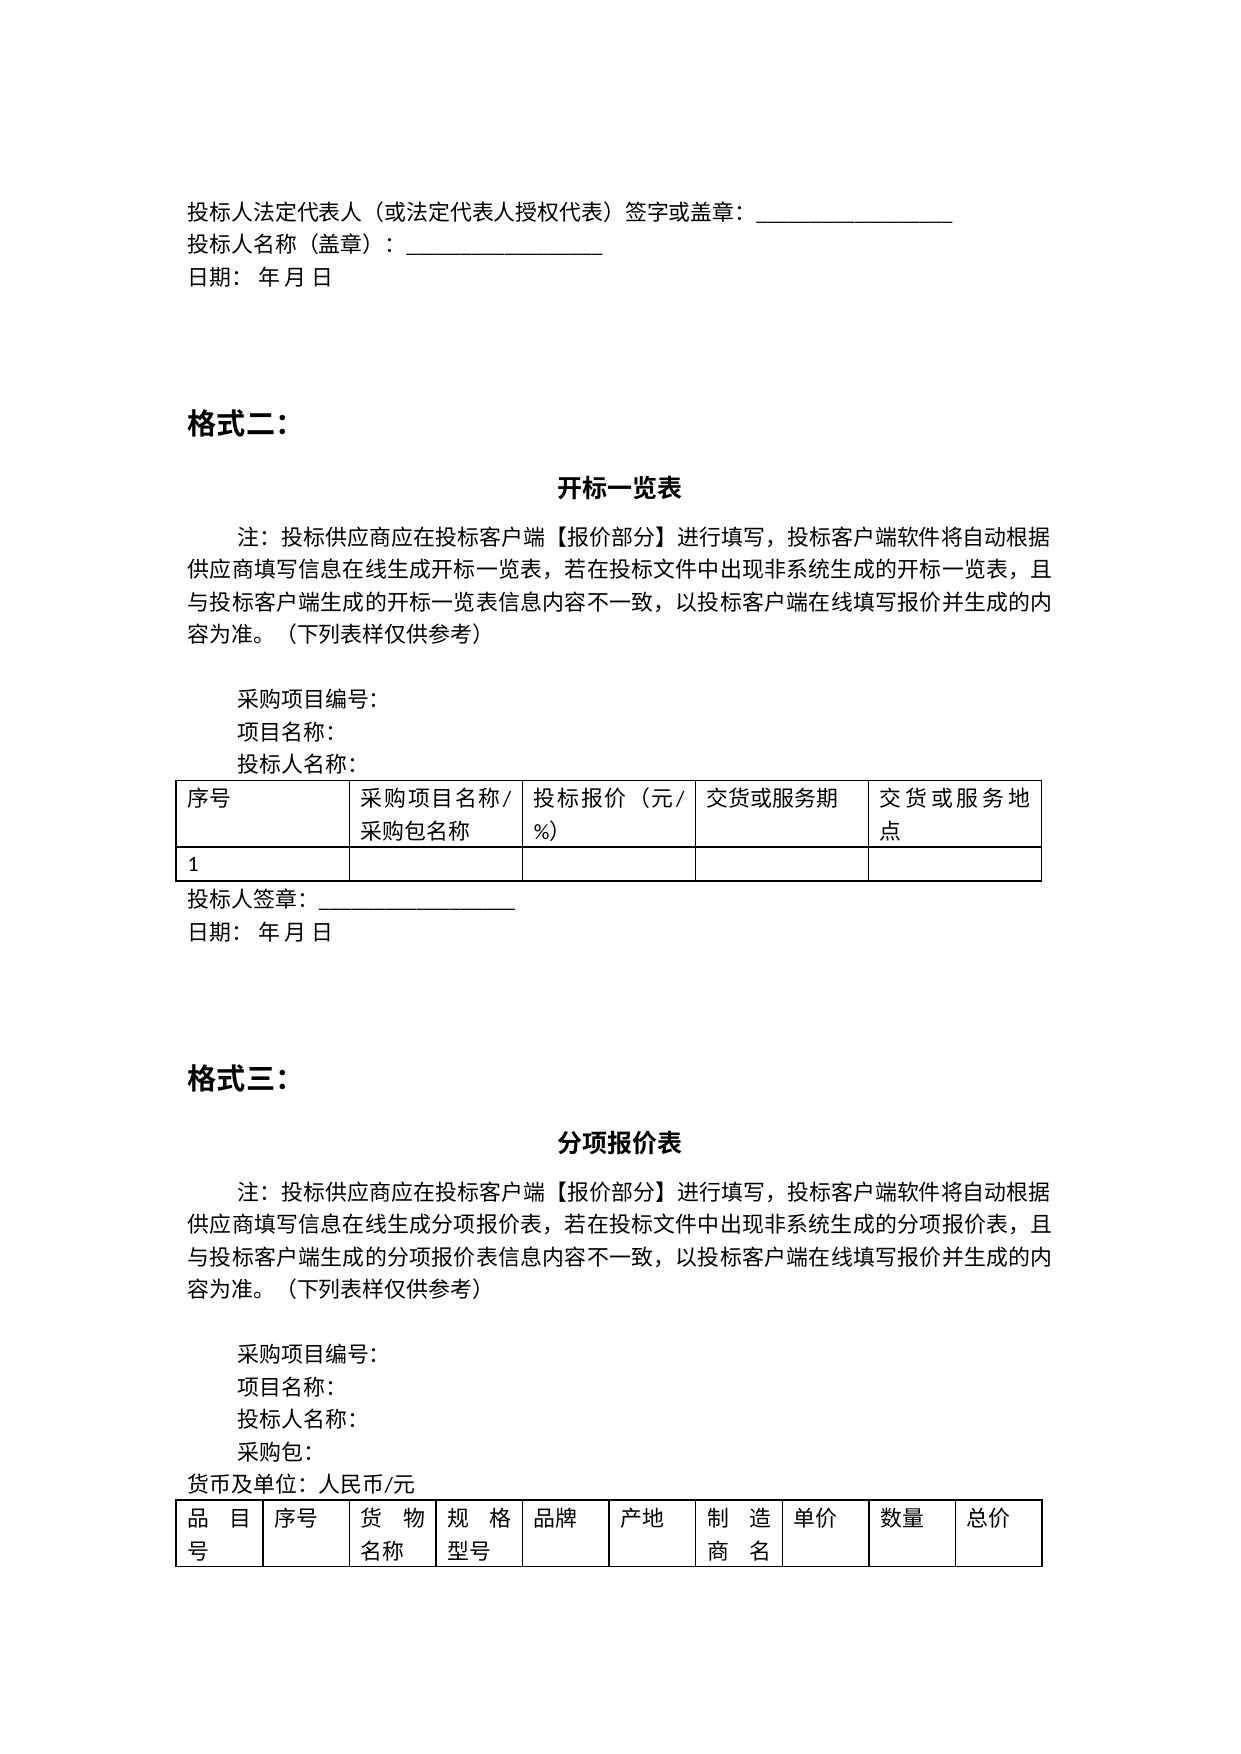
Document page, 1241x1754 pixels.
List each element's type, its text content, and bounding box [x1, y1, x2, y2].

text 格式三： [187, 1044, 1053, 1109]
text 投标人名称： [187, 1402, 1053, 1434]
table_cell 1 [177, 848, 349, 880]
text 采购项目编号： [187, 1337, 1053, 1369]
text 日期： 年 月 日 [187, 914, 1053, 947]
table_header 总价 [956, 1501, 1041, 1566]
text 采购项目编号： [187, 682, 1053, 714]
table_header 制造商名称 [696, 1501, 782, 1566]
table_header 品目号 [177, 1501, 262, 1566]
table_header 单价 [783, 1501, 868, 1566]
table_header 交货或服务期 [696, 781, 868, 846]
text 项目名称： [187, 1369, 1053, 1402]
table_header 品牌 [523, 1501, 608, 1566]
text 采购包： [187, 1434, 1053, 1467]
table_header 投标报价（元/%） [523, 781, 695, 846]
text 投标人名称（盖章）：__________________ [187, 227, 1053, 259]
table_header 交货或服务地点 [869, 781, 1041, 846]
text 货币及单位：人民币/元 [187, 1467, 1053, 1499]
table_cell [869, 848, 1041, 880]
table_header 货物名称 [350, 1501, 435, 1566]
table_cell [696, 848, 868, 880]
text 开标一览表 [187, 454, 1053, 519]
table_header 序号 [177, 781, 349, 846]
text 注：投标供应商应在投标客户端【报价部分】进行填写，投标客户端软件将自动根据供应商填写信息在线生成分项报价表，若在投标文件中出现非系统生成的分项报价表，且与投标客户端生成的分项报价表信息内容不一致，以投标客户端在线填写报价并生成的内容为准。（下列表样仅供参考） [187, 1174, 1053, 1337]
table_header 规格型号 [437, 1501, 522, 1566]
table_header 采购项目名称/采购包名称 [350, 781, 522, 846]
text 日期： 年 月 日 [187, 259, 1053, 292]
text 注：投标供应商应在投标客户端【报价部分】进行填写，投标客户端软件将自动根据供应商填写信息在线生成开标一览表，若在投标文件中出现非系统生成的开标一览表，且与投标客户端生成的开标一览表信息内容不一致，以投标客户端在线填写报价并生成的内容为准。（下列表样仅供参考） [187, 519, 1053, 682]
text 分项报价表 [187, 1109, 1053, 1174]
table_header 序号 [264, 1501, 349, 1566]
text 项目名称： [187, 714, 1053, 747]
text 投标人法定代表人（或法定代表人授权代表）签字或盖章：__________________ [187, 194, 1053, 227]
table_header 数量 [870, 1501, 955, 1566]
text 格式二： [187, 389, 1053, 454]
table_cell [523, 848, 695, 880]
table_cell [350, 848, 522, 880]
text 投标人签章：__________________ [187, 882, 1053, 914]
text 投标人名称： [187, 747, 1053, 779]
table_header 产地 [610, 1501, 695, 1566]
